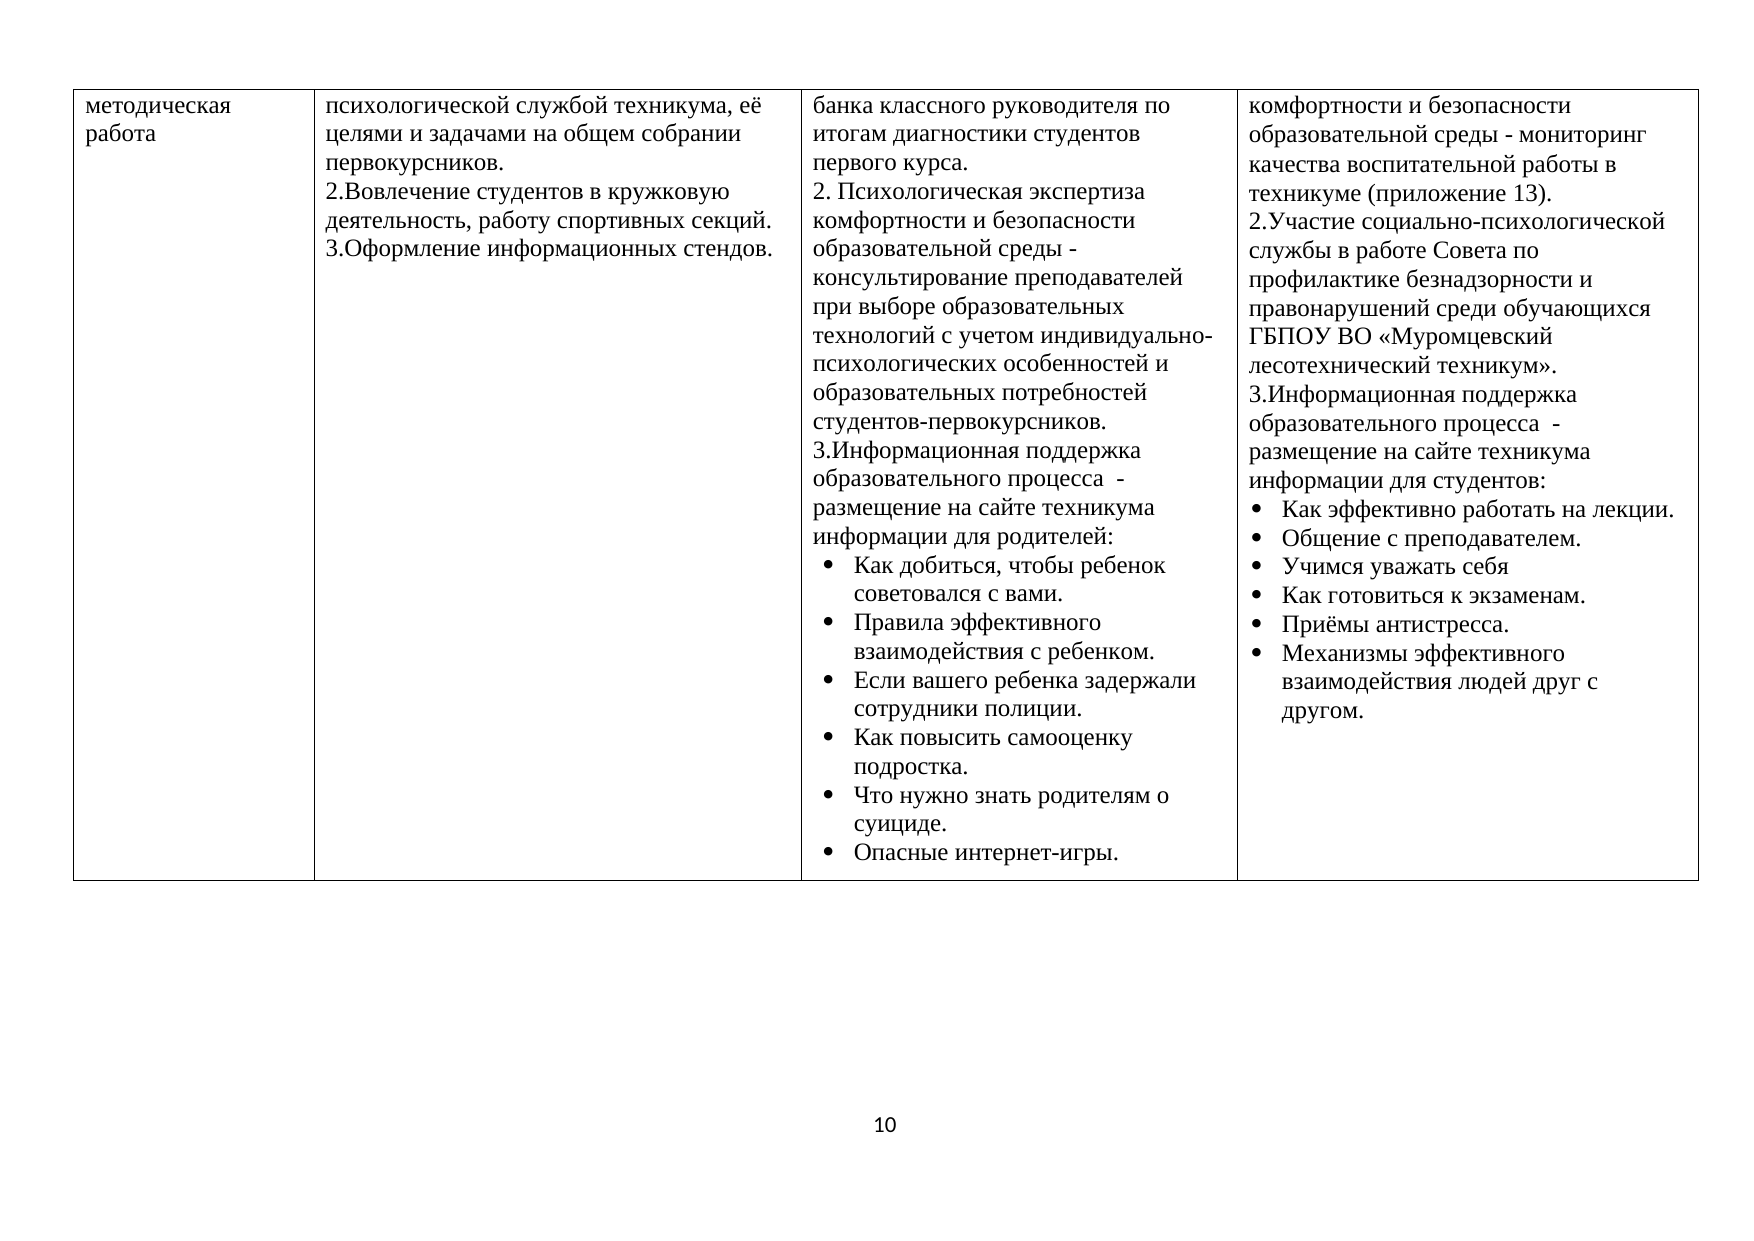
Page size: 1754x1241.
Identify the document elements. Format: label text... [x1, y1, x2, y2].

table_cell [74, 90, 314, 880]
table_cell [315, 90, 801, 880]
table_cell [1238, 90, 1698, 880]
